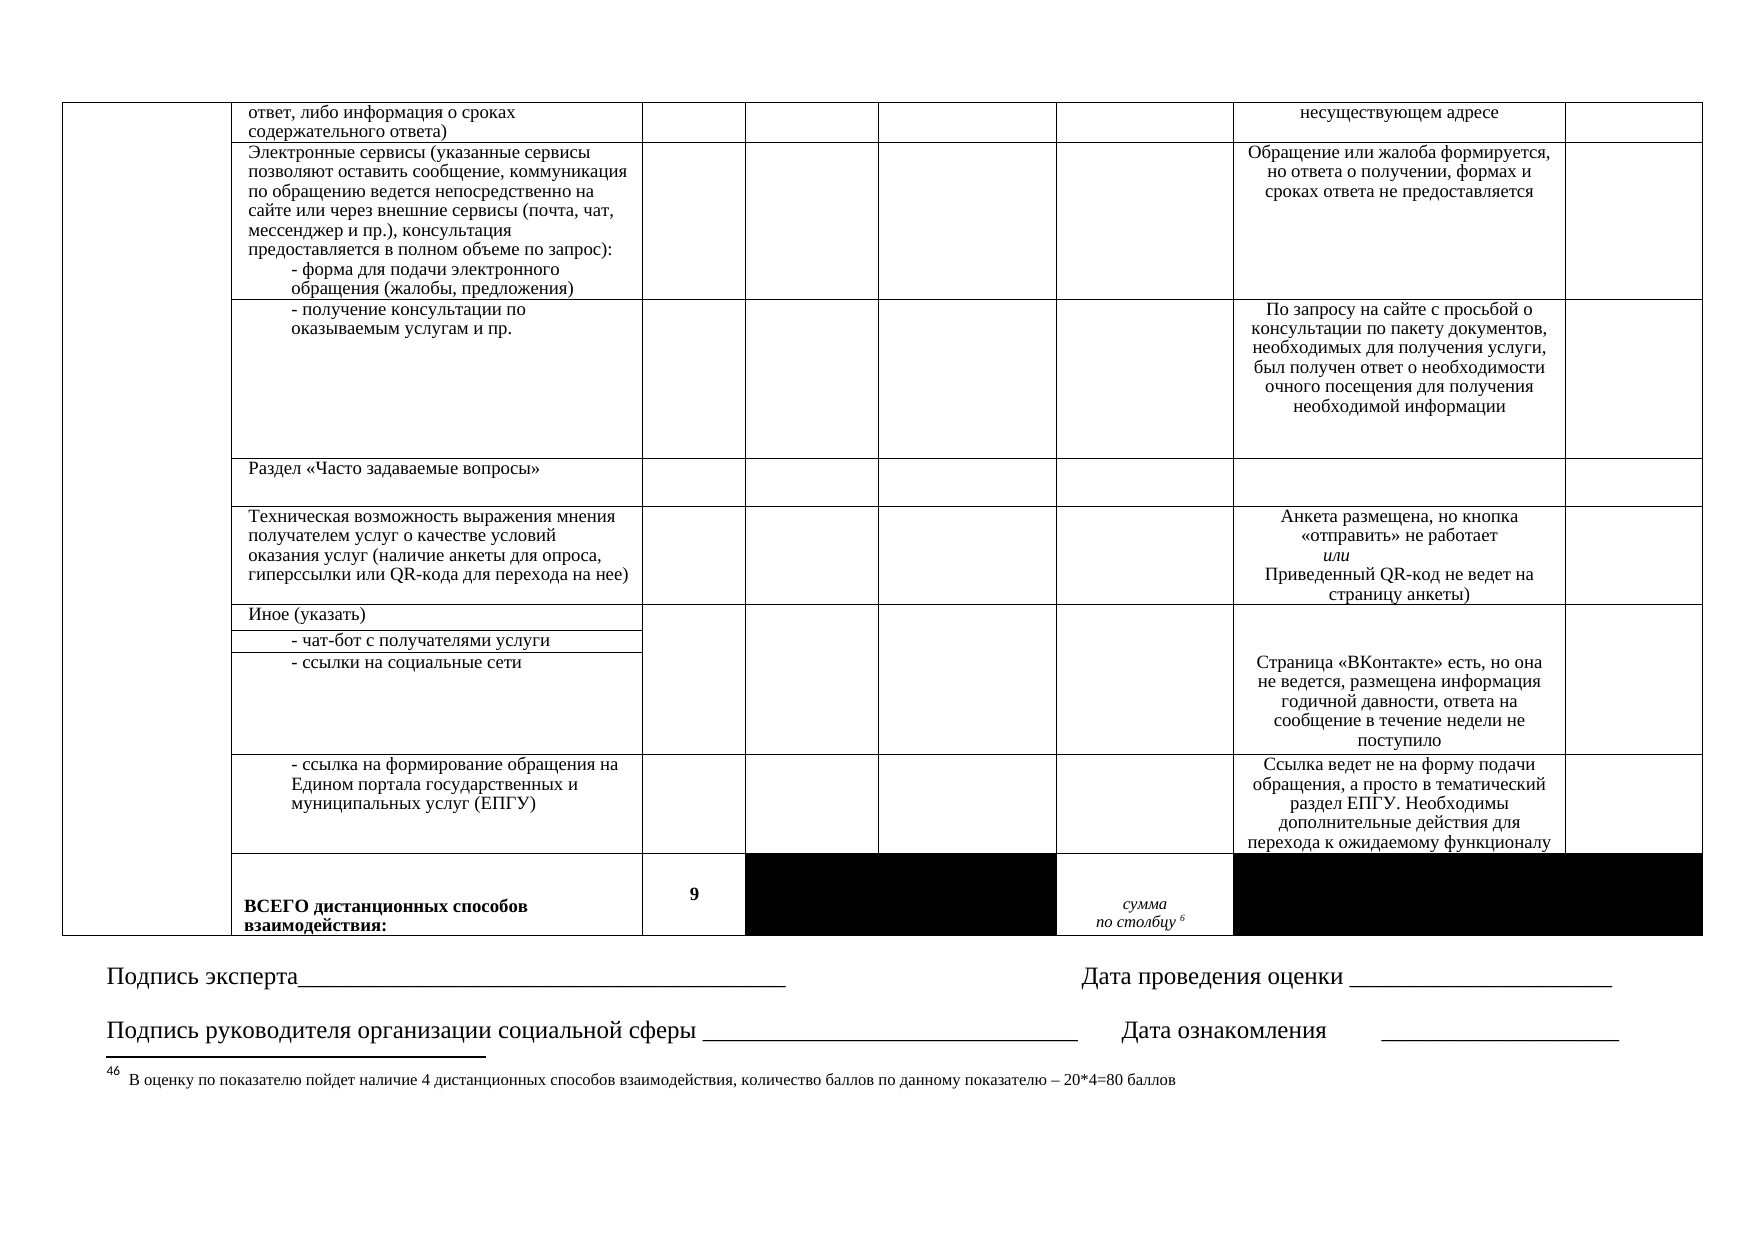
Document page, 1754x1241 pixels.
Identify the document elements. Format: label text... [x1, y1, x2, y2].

table_cell [1566, 300, 1702, 458]
table_cell [1057, 143, 1233, 298]
table_cell [643, 143, 745, 298]
table_cell [746, 143, 878, 298]
table_cell [746, 507, 878, 604]
table_cell [746, 103, 878, 142]
table_cell [746, 755, 878, 852]
table_cell [1566, 459, 1702, 506]
table_cell Раздел «Часто задаваемые вопросы» [232, 459, 642, 506]
table_cell [1057, 507, 1233, 604]
table_cell [879, 507, 1056, 604]
text Подпись эксперта_______________________________________ Дата проведения оценки _____________________ [106, 961, 1621, 990]
table_cell [1566, 103, 1702, 142]
table_cell [746, 605, 878, 652]
table_cell [746, 300, 878, 458]
table_cell [1566, 652, 1702, 754]
table_cell [1234, 459, 1565, 506]
table_cell [1057, 755, 1233, 852]
table_cell [746, 459, 878, 506]
table_cell [643, 459, 745, 506]
table_cell Страница «ВКонтакте» есть, но она не ведется, размещена информация годичной давности, ответа на сообщение в течение недели не поступило [1234, 652, 1565, 754]
table_cell [879, 300, 1056, 458]
table_cell Иное (указать) [232, 605, 642, 630]
table_cell [643, 300, 745, 458]
table_cell [879, 103, 1056, 142]
table_cell Обращение или жалоба формируется, но ответа о получении, формах и сроках ответа не предоставляется [1234, 143, 1565, 298]
table_cell Электронные сервисы (указанные сервисы позволяют оставить сообщение, коммуникация по обращению ведется непосредственно на сайте или через внешние сервисы (почта, чат, мессенджер и пр.), консультация предоставляется в полном объеме по запрос): - форма для подачи электронного обращения (жалобы, предложения) [232, 143, 642, 298]
table_cell [1057, 652, 1233, 754]
table_cell [643, 605, 745, 652]
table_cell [1234, 103, 1565, 142]
table_cell [1234, 605, 1565, 652]
table_cell Техническая возможность выражения мнения получателем услуг о качестве условий оказания услуг (наличие анкеты для опроса, гиперссылки или QR-кода для перехода на нее) [232, 507, 642, 604]
table_cell [879, 652, 1056, 754]
table_cell [1057, 459, 1233, 506]
table_cell сумма по столбцу 6 [1057, 854, 1233, 935]
table_cell ВСЕГО дистанционных способов взаимодействия: [232, 854, 642, 935]
table_cell По запросу на сайте с просьбой о консультации по пакету документов, необходимых для получения услуги, был получен ответ о необходимости очного посещения для получения необходимой информации [1234, 300, 1565, 458]
table_cell [1566, 854, 1702, 935]
table_cell [1057, 103, 1233, 142]
table_cell [643, 755, 745, 852]
table_cell [879, 459, 1056, 506]
table_cell - ссылки на социальные сети [232, 653, 642, 754]
table_cell - получение консультации по оказываемым услугам и пр. [232, 300, 642, 458]
table_cell [879, 143, 1056, 298]
text Подпись руководителя организации социальной сферы ______________________________ Дата ознакомления ___________________ [106, 1015, 1621, 1044]
table_cell [1057, 605, 1233, 652]
table_cell [1566, 507, 1702, 604]
table_cell [643, 507, 745, 604]
table_cell [746, 854, 1056, 935]
table_cell Ссылка ведет не на форму подачи обращения, а просто в тематический раздел ЕПГУ. Необходимы дополнительные действия для перехода к ожидаемому функционалу [1234, 755, 1565, 852]
table_cell [1566, 143, 1702, 298]
table_cell [643, 103, 745, 142]
table_cell [746, 652, 878, 754]
table_cell [1234, 854, 1565, 935]
table_cell [879, 755, 1056, 852]
table_cell - ссылка на формирование обращения на Едином портала государственных и муниципальных услуг (ЕПГУ) [232, 755, 642, 852]
table_cell [1566, 605, 1702, 652]
table_cell [643, 652, 745, 754]
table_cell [232, 103, 642, 142]
table_cell [1566, 755, 1702, 852]
table_cell - чат-бот с получателями услуги [232, 631, 642, 652]
table_cell [1057, 300, 1233, 458]
table_cell [879, 605, 1056, 652]
table_cell 9 [643, 854, 745, 935]
table_cell Анкета размещена, но кнопка «отправить» не работает или Приведенный QR-код не ведет на страницу анкеты) [1234, 507, 1565, 604]
